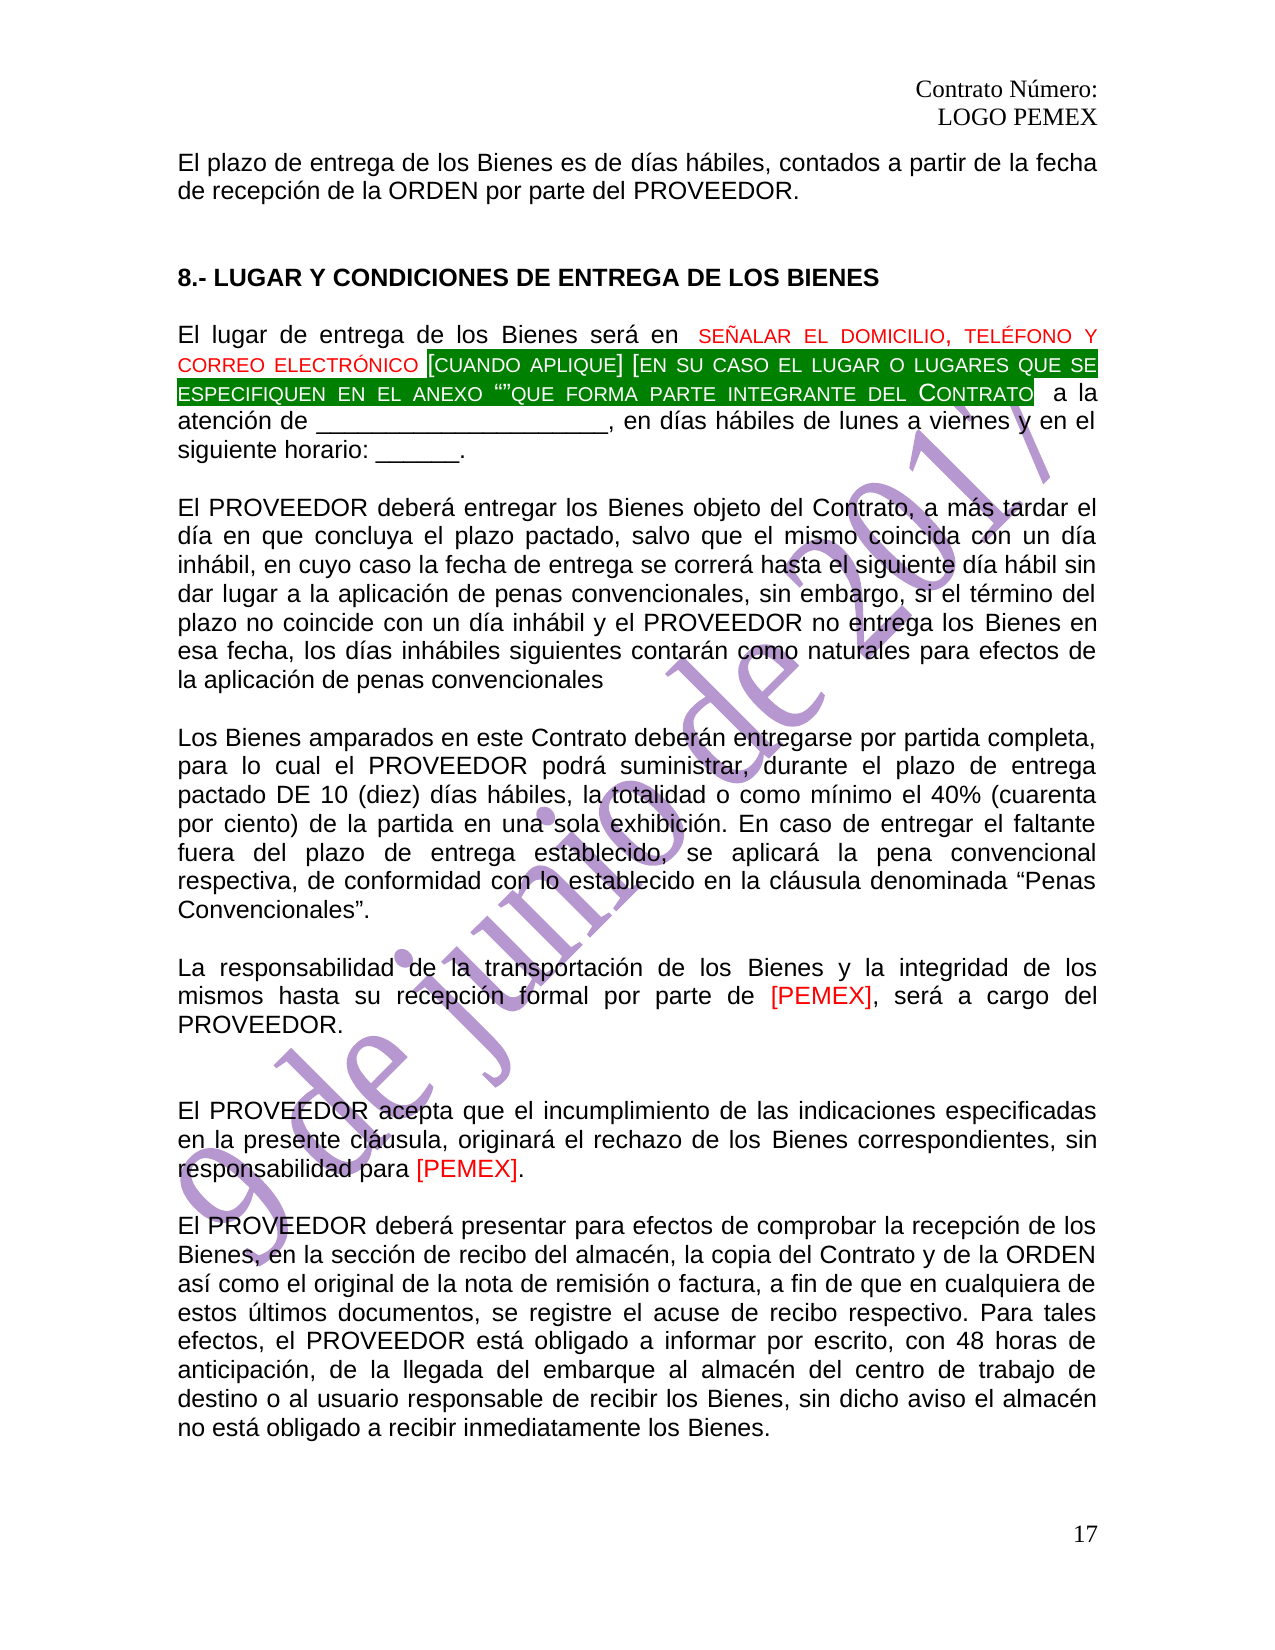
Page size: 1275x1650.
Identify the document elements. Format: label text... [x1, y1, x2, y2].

text 8.- LUGAR Y CONDICIONES DE ENTREGA DE LOS BIENES [177, 263, 1098, 291]
text La responsabilidad de la transportación de los Bienes y la integridad de los mismos hasta su recepción formal por parte de [PEMEX], será a cargo del PROVEEDOR. [177, 953, 1098, 1039]
text Los Bienes amparados en este Contrato deberán entregarse por partida completa, para lo cual el PROVEEDOR podrá suministrar, durante el plazo de entrega pactado DE 10 (diez) días hábiles, la totalidad o como mínimo el 40% (cuarenta por ciento) de la partida en una sola exhibición. En caso de entregar el faltante fuera del plazo de entrega establecido, se aplicará la pena convencional respectiva, de conformidad con lo establecido en la cláusula denominada “Penas Convencionales”. [177, 723, 1098, 924]
text El lugar de entrega de los Bienes será en [señalar el domicilio, teléfono y correo electrónico [cuando aplique] [en su caso el lugar o lugares que se especifiquen en el anexo “”que forma parte integrante del Contrato] a la atención de _____________________, en días hábiles de lunes a viernes y en el siguiente horario: ______. [177, 320, 1098, 378]
text El plazo de entrega de los Bienes es de días hábiles, contados a partir de la fecha de recepción de la ORDEN por parte del PROVEEDOR. [177, 148, 1098, 205]
text El PROVEEDOR acepta que el incumplimiento de las indicaciones especificadas en la presente cláusula, originará el rechazo de los Bienes correspondientes, sin responsabilidad para [PEMEX]. [177, 1096, 1098, 1183]
text El lugar de entrega de los Bienes será en [señalar el domicilio, teléfono y correo electrónico [cuando aplique] [en su caso el lugar o lugares que se especifiquen en el anexo “”que forma parte integrante del Contrato] a la atención de _____________________, en días hábiles de lunes a viernes y en el siguiente horario: ______. [177, 378, 1098, 464]
text El PROVEEDOR deberá presentar para efectos de comprobar la recepción de los Bienes, en la sección de recibo del almacén, la copia del Contrato y de la ORDEN así como el original de la nota de remisión o factura, a fin de que en cualquiera de estos últimos documentos, se registre el acuse de recibo respectivo. Para tales efectos, el PROVEEDOR está obligado a informar por escrito, con 48 horas de anticipación, de la llegada del embarque al almacén del centro de trabajo de destino o al usuario responsable de recibir los Bienes, sin dicho aviso el almacén no está obligado a recibir inmediatamente los Bienes. [177, 1211, 1098, 1441]
text El PROVEEDOR deberá entregar los Bienes objeto del Contrato, a más tardar el día en que concluya el plazo pactado, salvo que el mismo coincida con un día inhábil, en cuyo caso la fecha de entrega se correrá hasta el siguiente día hábil sin dar lugar a la aplicación de penas convencionales, sin embargo, si el término del plazo no coincide con un día inhábil y el PROVEEDOR no entrega los Bienes en esa fecha, los días inhábiles siguientes contarán como naturales para efectos de la aplicación de penas convencionales [177, 493, 1098, 694]
